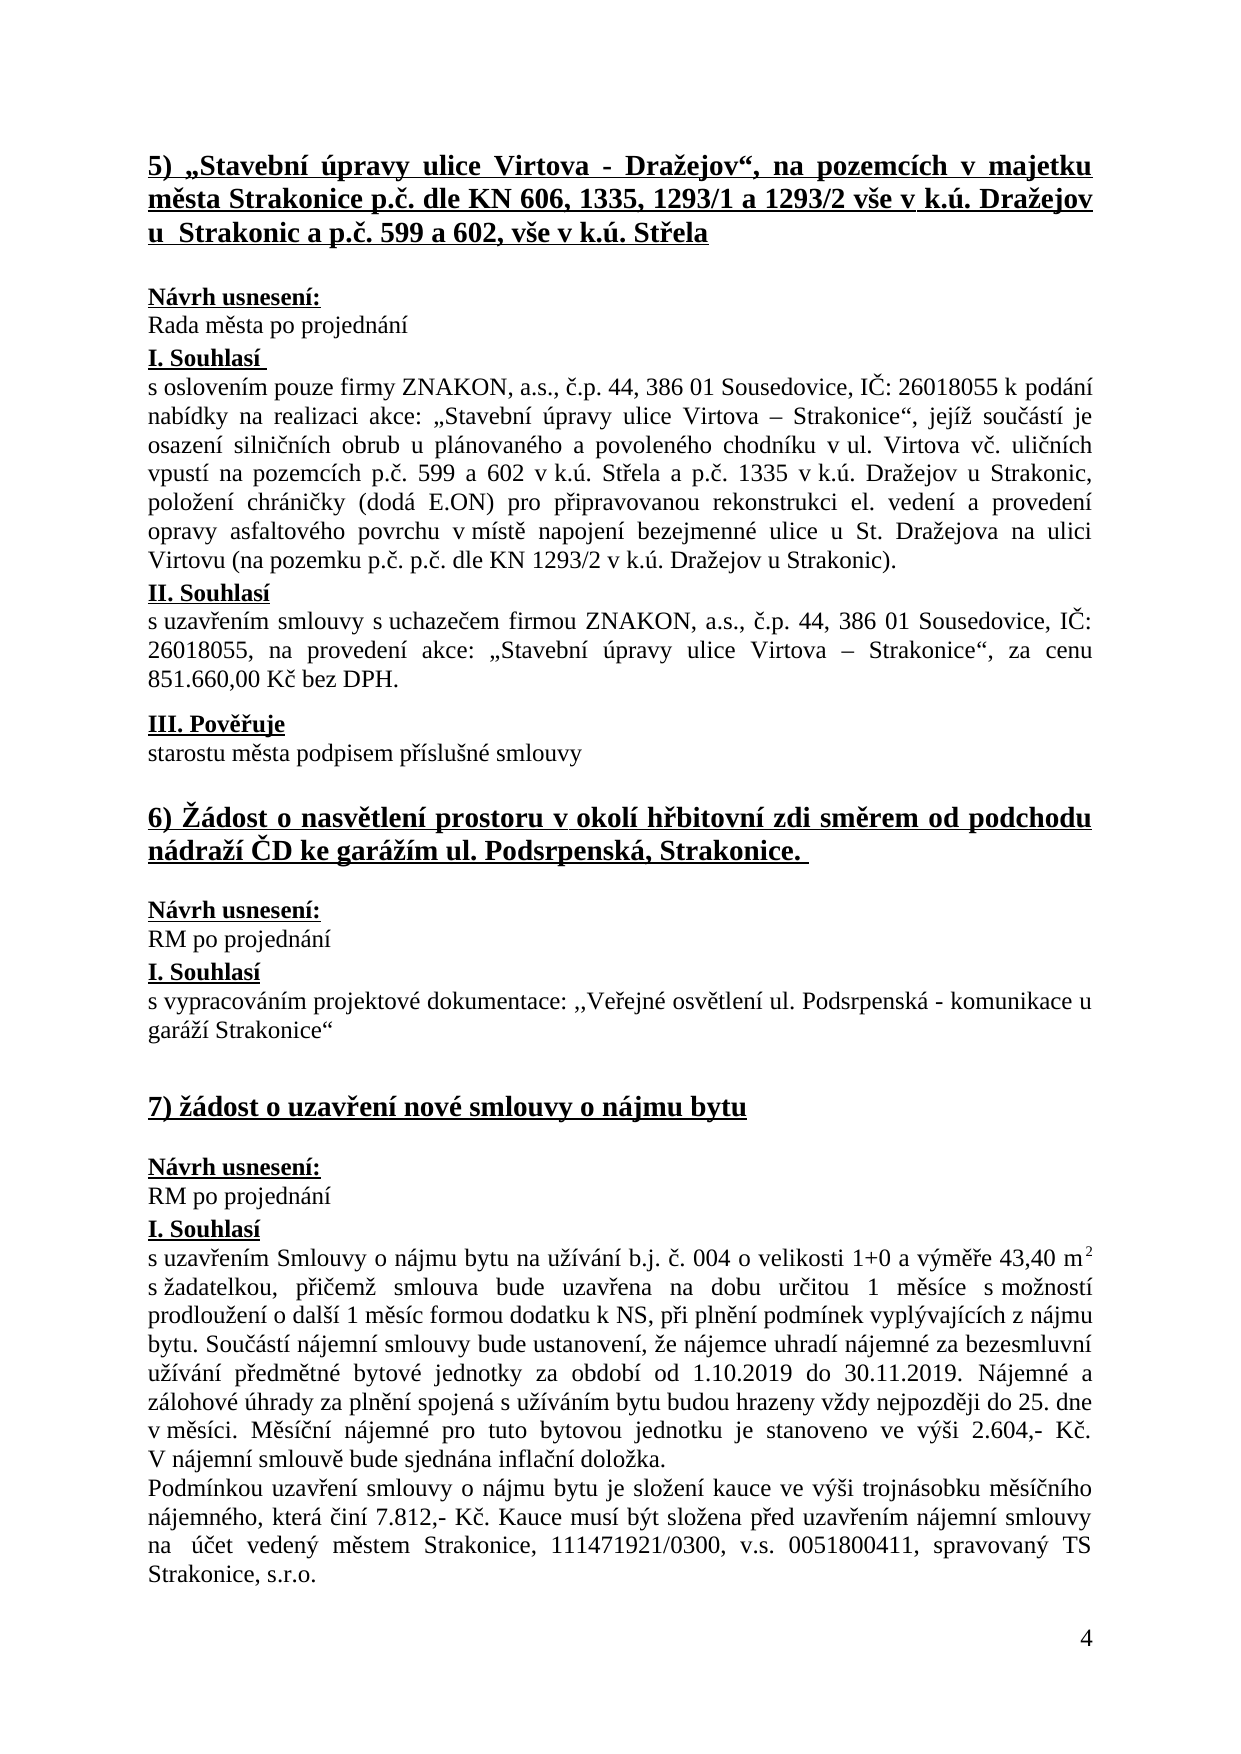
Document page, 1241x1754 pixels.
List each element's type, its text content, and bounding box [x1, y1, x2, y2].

subtitle II. Souhlasí [148, 578, 1093, 606]
text Návrh usnesení: [148, 896, 1093, 924]
text s uzavřením Smlouvy o nájmu bytu na užívání b.j. č. 004 o velikosti 1+0 a výměře 43,40 m2 s žadatelkou, přičemž smlouva bude uzavřena na dobu určitou 1 měsíce s možností prodloužení o další 1 měsíc formou dodatku k NS, při plnění podmínek vyplývajících z nájmu bytu. Součástí nájemní smlouvy bude ustanovení, že nájemce uhradí nájemné za bezesmluvní užívání předmětné bytové jednotky za období od 1.10.2019 do 30.11.2019. Nájemné a zálohové úhrady za plnění spojená s užíváním bytu budou hrazeny vždy nejpozději do 25. dne v měsíci. Měsíční nájemné pro tuto bytovou jednotku je stanoveno ve výši 2.604,- Kč. V nájemní smlouvě bude sjednána inflační doložka. [148, 1243, 1093, 1473]
subtitle III. Pověřuje [148, 709, 1093, 738]
text Návrh usnesení: [148, 282, 1093, 311]
text 6) Žádost o nasvětlení prostoru v okolí hřbitovní zdi směrem od podchodu nádraží ČD ke garážím ul. Podsrpenská, Strakonice. [148, 800, 1093, 867]
subtitle I. Souhlasí [148, 343, 1093, 372]
text starostu města podpisem příslušné smlouvy [148, 738, 1093, 767]
text s vypracováním projektové dokumentace: ,,Veřejné osvětlení ul. Podsrpenská - komunikace u garáží Strakonice“ [148, 986, 1093, 1043]
text 7) žádost o uzavření nové smlouvy o nájmu bytu [148, 1089, 1093, 1122]
subtitle 5) „Stavební úpravy ulice Virtova - Dražejov“, na pozemcích v majetku města Strakonice p.č. dle KN 606, 1335, 1293/1 a 1293/2 vše v k.ú. Dražejov u Strakonic a p.č. 599 a 602, vše v k.ú. Střela [148, 148, 1093, 177]
text RM po projednání [148, 1181, 1093, 1210]
subtitle 5) „Stavební úpravy ulice Virtova - Dražejov“, na pozemcích v majetku města Strakonice p.č. dle KN 606, 1335, 1293/1 a 1293/2 vše v k.ú. Dražejov u Strakonic a p.č. 599 a 602, vše v k.ú. Střela [148, 211, 1093, 248]
text Podmínkou uzavření smlouvy o nájmu bytu je složení kauce ve výši trojnásobku měsíčního nájemného, která činí 7.812,- Kč. Kauce musí být složena před uzavřením nájemní smlouvy na účet vedený městem Strakonice, 111471921/0300, v.s. 0051800411, spravovaný TS Strakonice, s.r.o. [148, 1473, 1093, 1588]
subtitle 5) „Stavební úpravy ulice Virtova - Dražejov“, na pozemcích v majetku města Strakonice p.č. dle KN 606, 1335, 1293/1 a 1293/2 vše v k.ú. Dražejov u Strakonic a p.č. 599 a 602, vše v k.ú. Střela [148, 178, 1093, 210]
text Rada města po projednání [148, 311, 1093, 339]
text s oslovením pouze firmy ZNAKON, a.s., č.p. 44, 386 01 Sousedovice, IČ: 26018055 k podání nabídky na realizaci akce: „Stavební úpravy ulice Virtova – Strakonice“, jejíž součástí je osazení silničních obrub u plánovaného a povoleného chodníku v ul. Virtova vč. uličních vpustí na pozemcích p.č. 599 a 602 v k.ú. Střela a p.č. 1335 v k.ú. Dražejov u Strakonic, položení chráničky (dodá E.ON) pro připravovanou rekonstrukci el. vedení a provedení opravy asfaltového povrchu v místě napojení bezejmenné ulice u St. Dražejova na ulici Virtovu (na pozemku p.č. p.č. dle KN 1293/2 v k.ú. Dražejov u Strakonic). [148, 372, 1093, 573]
text Návrh usnesení: [148, 1152, 1093, 1181]
text I. Souhlasí [148, 1214, 1093, 1243]
text RM po projednání [148, 924, 1093, 953]
text s uzavřením smlouvy s uchazečem firmou ZNAKON, a.s., č.p. 44, 386 01 Sousedovice, IČ: 26018055, na provedení akce: „Stavební úpravy ulice Virtova – Strakonice“, za cenu 851.660,00 Kč bez DPH. [148, 606, 1093, 693]
subtitle I. Souhlasí [148, 957, 1093, 986]
